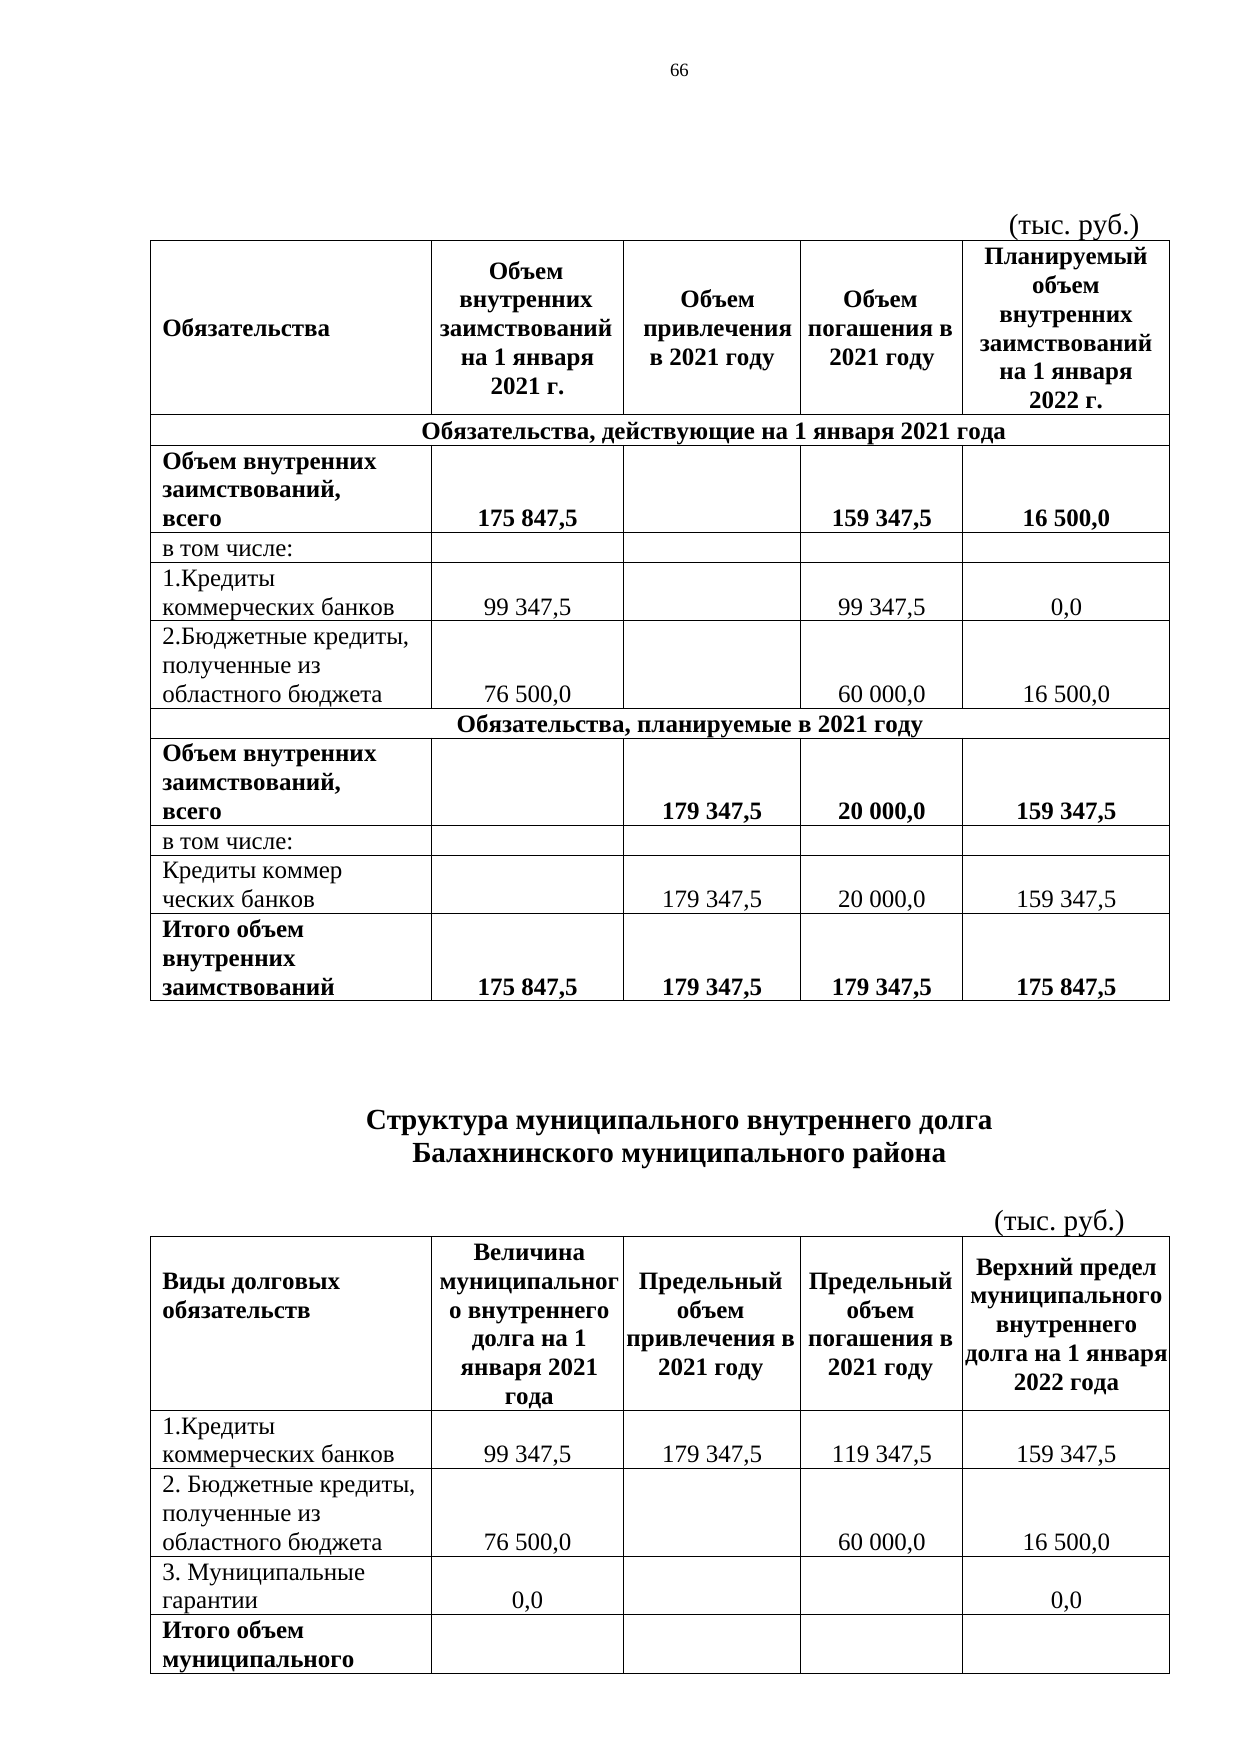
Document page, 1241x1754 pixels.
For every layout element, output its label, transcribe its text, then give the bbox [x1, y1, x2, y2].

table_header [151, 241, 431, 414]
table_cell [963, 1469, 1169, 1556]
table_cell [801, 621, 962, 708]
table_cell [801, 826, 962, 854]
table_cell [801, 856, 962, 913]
text Балахнинского муниципального района [118, 1136, 1181, 1169]
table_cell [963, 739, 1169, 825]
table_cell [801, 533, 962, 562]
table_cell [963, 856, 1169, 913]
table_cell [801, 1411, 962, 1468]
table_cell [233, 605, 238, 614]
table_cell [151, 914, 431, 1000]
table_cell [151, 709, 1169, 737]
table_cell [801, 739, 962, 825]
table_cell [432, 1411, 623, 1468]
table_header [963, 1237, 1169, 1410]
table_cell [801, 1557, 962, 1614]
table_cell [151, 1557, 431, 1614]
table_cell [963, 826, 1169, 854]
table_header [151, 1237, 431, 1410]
text (тыс. руб.) [118, 1203, 1181, 1236]
text (тыс. руб.) [118, 207, 1181, 240]
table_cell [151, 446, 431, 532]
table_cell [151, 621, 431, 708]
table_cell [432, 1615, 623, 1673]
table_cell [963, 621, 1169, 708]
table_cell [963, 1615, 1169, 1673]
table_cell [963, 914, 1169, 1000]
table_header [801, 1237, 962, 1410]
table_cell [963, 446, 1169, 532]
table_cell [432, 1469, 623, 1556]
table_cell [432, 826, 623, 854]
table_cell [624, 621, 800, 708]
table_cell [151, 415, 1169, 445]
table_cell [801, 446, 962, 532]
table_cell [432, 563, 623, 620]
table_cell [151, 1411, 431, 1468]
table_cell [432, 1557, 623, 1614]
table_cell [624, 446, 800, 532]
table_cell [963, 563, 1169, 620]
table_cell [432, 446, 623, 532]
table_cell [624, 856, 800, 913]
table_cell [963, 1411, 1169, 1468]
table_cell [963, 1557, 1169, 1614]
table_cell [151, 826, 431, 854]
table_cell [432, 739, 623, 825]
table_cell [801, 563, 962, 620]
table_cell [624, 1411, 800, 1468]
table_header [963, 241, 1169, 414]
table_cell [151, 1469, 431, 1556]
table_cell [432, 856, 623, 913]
text Структура муниципального внутреннего долга [118, 1102, 1181, 1136]
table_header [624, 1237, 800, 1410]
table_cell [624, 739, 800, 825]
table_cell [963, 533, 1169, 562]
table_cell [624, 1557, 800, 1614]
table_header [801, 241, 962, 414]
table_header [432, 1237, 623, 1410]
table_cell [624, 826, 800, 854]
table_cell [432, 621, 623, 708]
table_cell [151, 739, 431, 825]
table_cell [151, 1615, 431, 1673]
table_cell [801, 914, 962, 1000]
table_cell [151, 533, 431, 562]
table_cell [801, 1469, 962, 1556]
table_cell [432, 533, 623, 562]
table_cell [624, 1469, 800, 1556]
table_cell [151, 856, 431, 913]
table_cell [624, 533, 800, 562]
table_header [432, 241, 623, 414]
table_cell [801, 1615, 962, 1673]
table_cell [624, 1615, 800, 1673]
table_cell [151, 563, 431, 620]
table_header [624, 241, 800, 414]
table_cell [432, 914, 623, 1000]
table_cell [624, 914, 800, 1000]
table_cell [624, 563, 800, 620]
